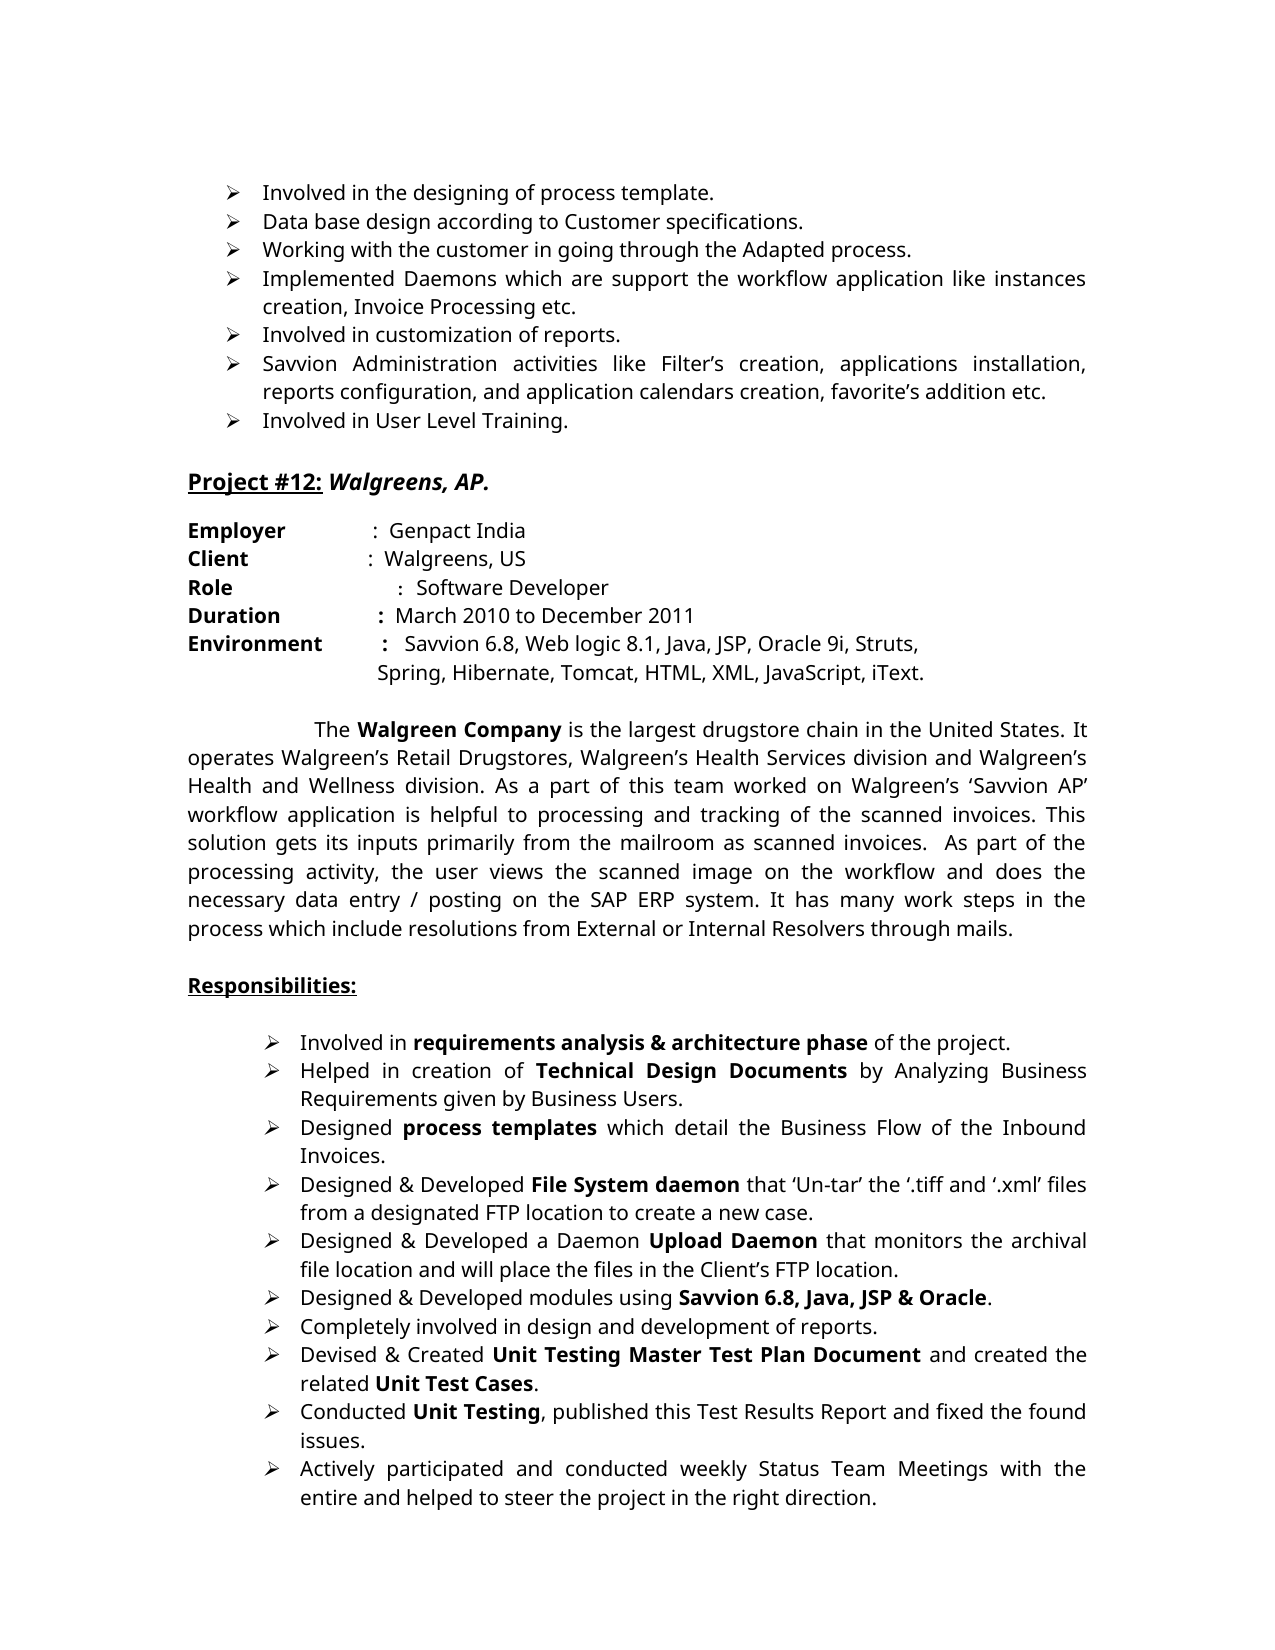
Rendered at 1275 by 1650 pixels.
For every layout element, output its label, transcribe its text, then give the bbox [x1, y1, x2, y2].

list Conducted Unit Testing, published this Test Results Report and fixed the found issues. [262, 1397, 1087, 1454]
list Data base design according to Customer specifications. [225, 207, 1087, 235]
list Designed & Developed a Daemon Upload Daemon that monitors the archival file location and will place the files in the Client’s FTP location. [262, 1227, 1087, 1283]
text The Walgreen Company is the largest drugstore chain in the United States. It operates Walgreen’s Retail Drugstores, Walgreen’s Health Services division and Walgreen’s Health and Wellness division. As a part of this team worked on Walgreen’s ‘Savvion AP’ workflow application is helpful to processing and tracking of the scanned invoices. This solution gets its inputs primarily from the mailroom as scanned invoices. As part of the processing activity, the user views the scanned image on the workflow and does the necessary data entry / posting on the SAP ERP system. It has many work steps in the process which include resolutions from External or Internal Resolvers through mails. [187, 715, 1087, 942]
list Helped in creation of Technical Design Documents by Analyzing Business Requirements given by Business Users. [262, 1056, 1087, 1113]
list Involved in User Level Training. [225, 406, 1087, 434]
list Designed & Developed modules using Savvion 6.8, Java, JSP & Oracle. [262, 1283, 1087, 1312]
list Actively participated and conducted weekly Status Team Meetings with the entire and helped to steer the project in the right direction. [262, 1454, 1087, 1511]
list Designed process templates which detail the Business Flow of the Inbound Invoices. [262, 1113, 1087, 1170]
list Implemented Daemons which are support the workflow application like instances creation, Invoice Processing etc. [225, 264, 1087, 321]
list Working with the customer in going through the Adapted process. [225, 235, 1087, 264]
list Devised & Created Unit Testing Master Test Plan Document and created the related Unit Test Cases. [262, 1340, 1087, 1397]
list Involved in the designing of process template. [225, 178, 1087, 207]
text Duration : March 2010 to December 2011 Environment : Savvion 6.8, Web logic 8.1, Java, JSP, Oracle 9i, Struts, [187, 601, 1087, 658]
text Responsibilities: [187, 971, 1087, 999]
list Savvion Administration activities like Filter’s creation, applications installation, reports configuration, and application calendars creation, favorite’s addition etc. [225, 349, 1087, 406]
text Project #12: Walgreens, AP. [187, 466, 1087, 497]
text Employer : Genpact India [187, 516, 1087, 544]
text Spring, Hibernate, Tomcat, HTML, XML, JavaScript, iText. [187, 658, 1087, 686]
list Completely involved in design and development of reports. [262, 1312, 1087, 1340]
list Involved in customization of reports. [225, 321, 1087, 349]
list Designed & Developed File System daemon that ‘Un-tar’ the ‘.tiff and ‘.xml’ files from a designated FTP location to create a new case. [262, 1170, 1087, 1227]
text Role : Software Developer [187, 573, 1087, 601]
list Involved in requirements analysis & architecture phase of the project. [262, 1028, 1087, 1056]
text Client : Walgreens, US [187, 544, 1087, 573]
